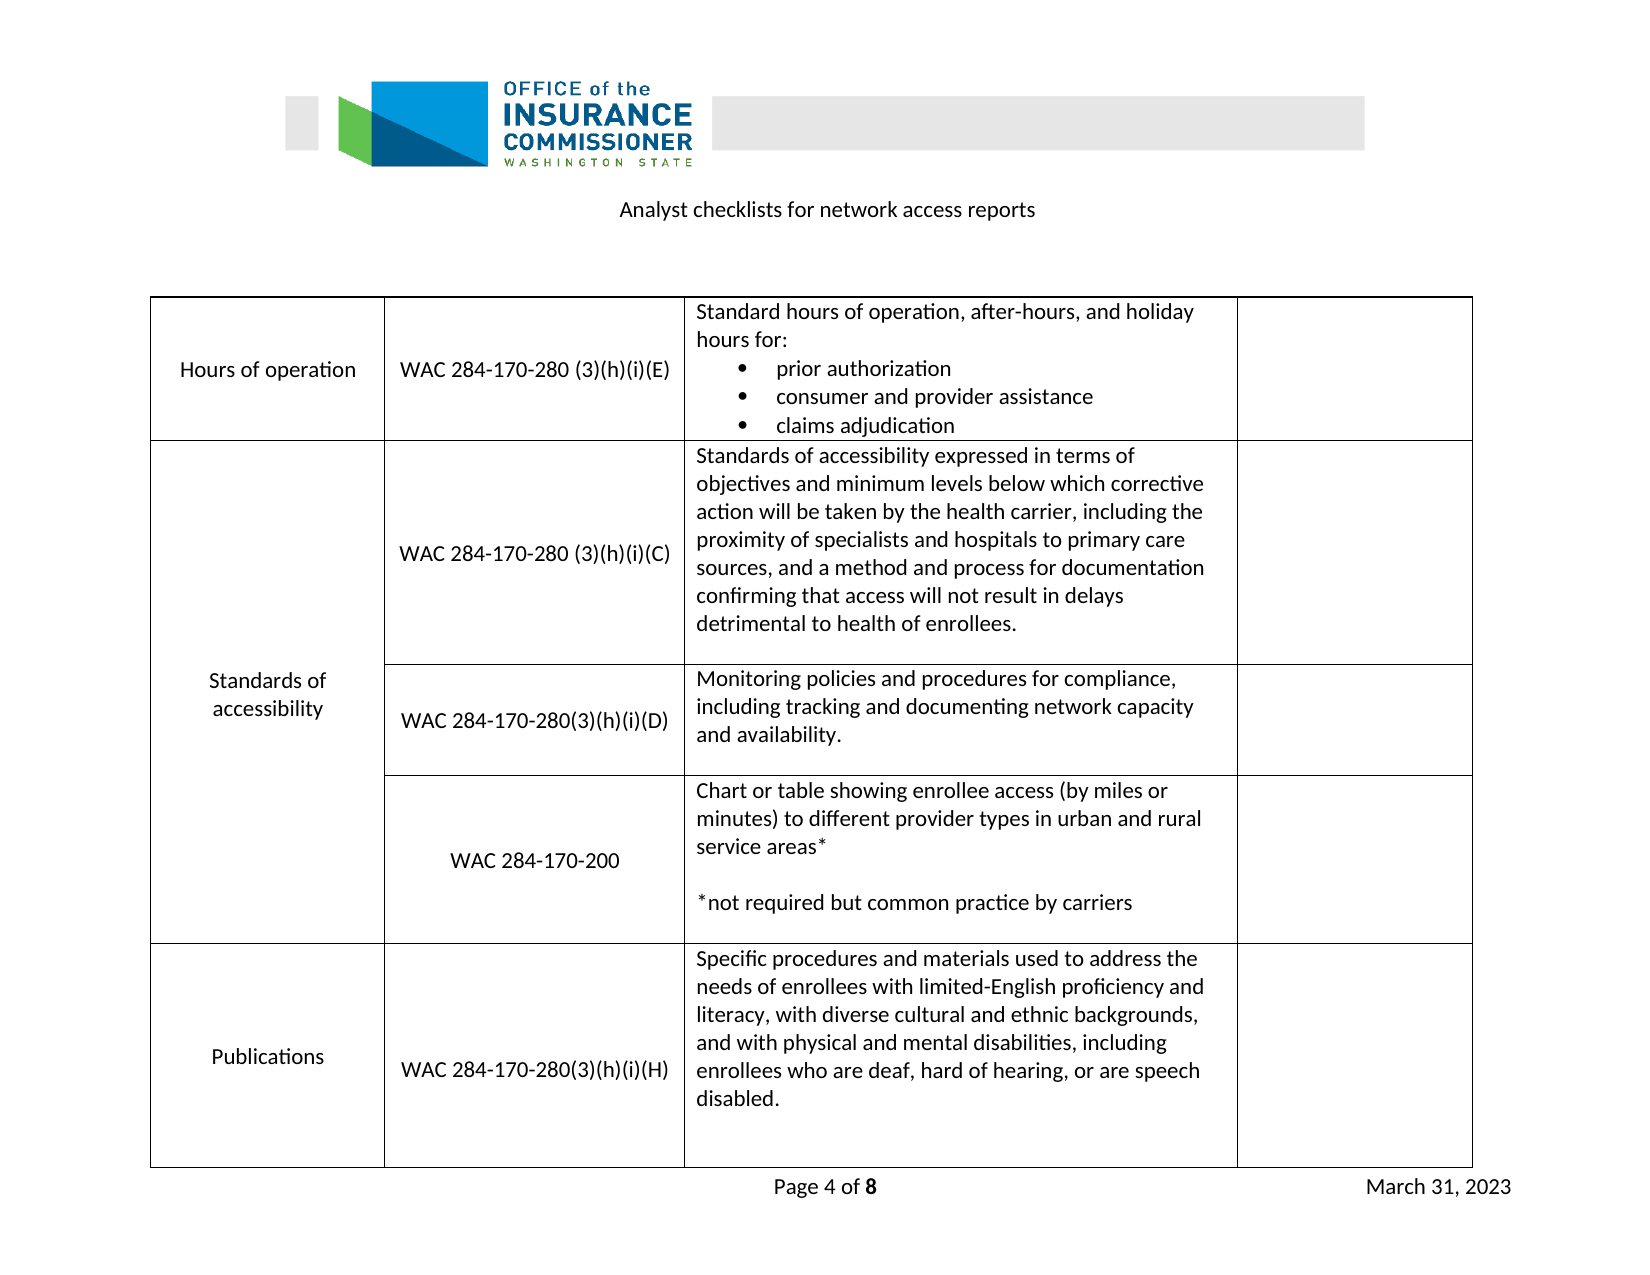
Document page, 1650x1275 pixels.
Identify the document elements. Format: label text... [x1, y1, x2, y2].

table_cell [1238, 441, 1472, 663]
table_cell WAC 284-170-280 (3)(h)(i)(C) [385, 441, 684, 663]
table_cell [1238, 944, 1472, 1167]
table_cell Standards of accessibility expressed in terms of objectives and minimum levels below which corrective action will be taken by the health carrier, including the proximity of specialists and hospitals to primary care sources, and a method and process for documentation confirming that access will not result in delays detrimental to health of enrollees. [685, 441, 1237, 663]
table_header [1238, 298, 1472, 440]
table_cell Monitoring policies and procedures for compliance, including tracking and documenting network capacity and availability. [685, 665, 1237, 775]
table_cell [1238, 665, 1472, 775]
table_cell [1238, 776, 1472, 943]
picture [285, 80, 1365, 167]
table_cell Publications [151, 944, 384, 1167]
table_cell Standards of accessibility [151, 441, 384, 943]
table_cell WAC 284-170-280(3)(h)(i)(D) [385, 665, 684, 775]
table_cell WAC 284-170-280(3)(h)(i)(H) [385, 944, 684, 1167]
table_cell Specific procedures and materials used to address the needs of enrollees with limited-English proficiency and literacy, with diverse cultural and ethnic backgrounds, and with physical and mental disabilities, including enrollees who are deaf, hard of hearing, or are speech disabled. [685, 944, 1237, 1167]
table_cell Chart or table showing enrollee access (by miles or minutes) to different provider types in urban and rural service areas* *not required but common practice by carriers [685, 776, 1237, 943]
table_header WAC 284-170-280 (3)(h)(i)(E) [385, 298, 684, 440]
table_header Hours of operation [151, 298, 384, 440]
table_cell WAC 284-170-200 [385, 776, 684, 943]
table_header Standard hours of operation, after-hours, and holiday hours for: prior authorization consumer and provider assistance claims adjudication [685, 298, 1237, 440]
